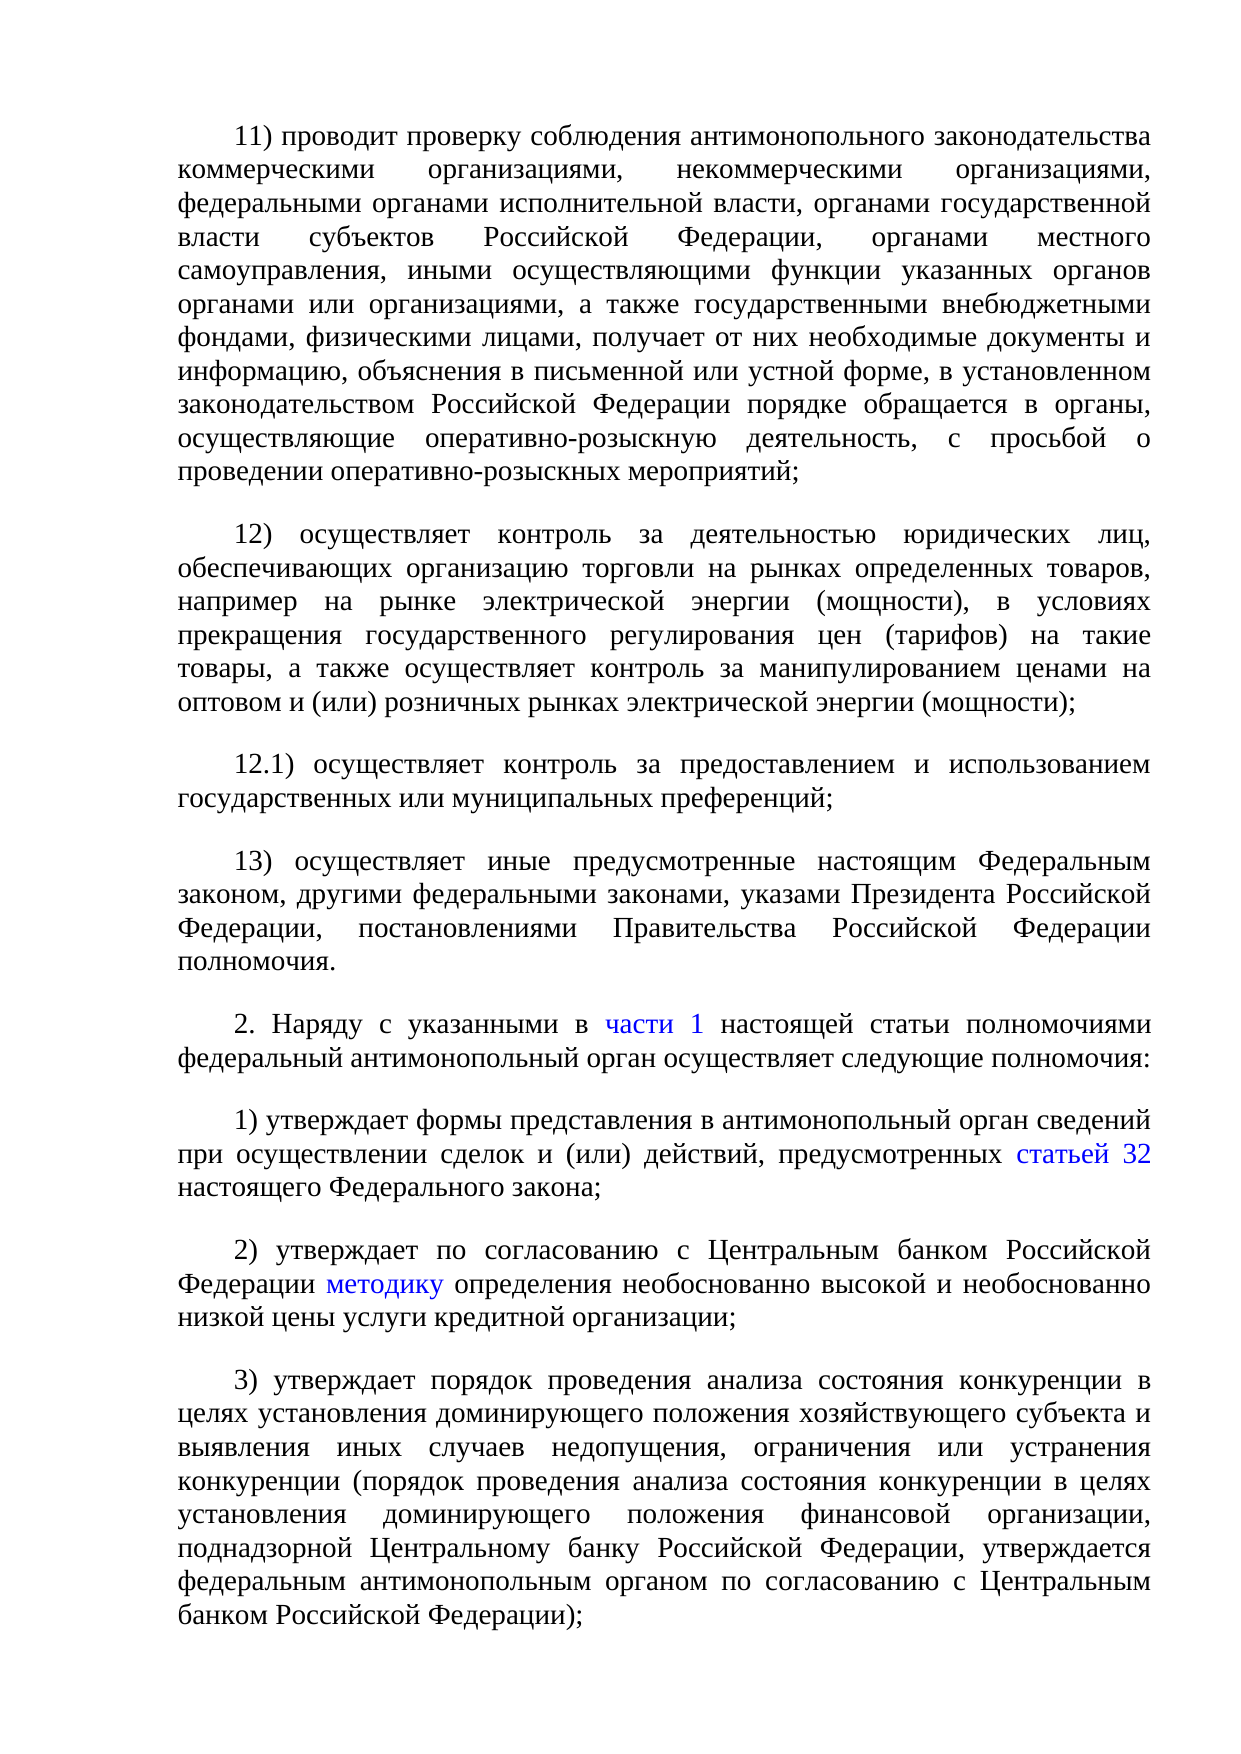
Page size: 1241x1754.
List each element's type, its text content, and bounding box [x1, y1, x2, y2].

text 3) утверждает порядок проведения анализа состояния конкуренции в целях установления доминирующего положения хозяйствующего субъекта и выявления иных случаев недопущения, ограничения или устранения конкуренции (порядок проведения анализа состояния конкуренции в целях установления доминирующего положения финансовой организации, поднадзорной Центральному банку Российской Федерации, утверждается федеральным антимонопольным органом по согласованию с Центральным банком Российской Федерации); [177, 1362, 1152, 1630]
text 1) утверждает формы представления в антимонопольный орган сведений при осуществлении сделок и (или) действий, предусмотренных статьей 32 настоящего Федерального закона; [177, 1102, 1152, 1203]
text 2. Наряду с указанными в части 1 настоящей статьи полномочиями федеральный антимонопольный орган осуществляет следующие полномочия: [177, 1006, 1152, 1073]
text 12) осуществляет контроль за деятельностью юридических лиц, обеспечивающих организацию торговли на рынках определенных товаров, например на рынке электрической энергии (мощности), в условиях прекращения государственного регулирования цен (тарифов) на такие товары, а также осуществляет контроль за манипулированием ценами на оптовом и (или) розничных рынках электрической энергии (мощности); [177, 516, 1152, 717]
text 11) проводит проверку соблюдения антимонопольного законодательства коммерческими организациями, некоммерческими организациями, федеральными органами исполнительной власти, органами государственной власти субъектов Российской Федерации, органами местного самоуправления, иными осуществляющими функции указанных органов органами или организациями, а также государственными внебюджетными фондами, физическими лицами, получает от них необходимые документы и информацию, объяснения в письменной или устной форме, в установленном законодательством Российской Федерации порядке обращается в органы, осуществляющие оперативно-розыскную деятельность, с просьбой о проведении оперативно-розыскных мероприятий; [177, 118, 1152, 487]
text 13) осуществляет иные предусмотренные настоящим Федеральным законом, другими федеральными законами, указами Президента Российской Федерации, постановлениями Правительства Российской Федерации полномочия. [177, 843, 1152, 977]
text 12.1) осуществляет контроль за предоставлением и использованием государственных или муниципальных преференций; [177, 747, 1152, 814]
text 2) утверждает по согласованию с Центральным банком Российской Федерации методику определения необоснованно высокой и необоснованно низкой цены услуги кредитной организации; [177, 1232, 1152, 1333]
